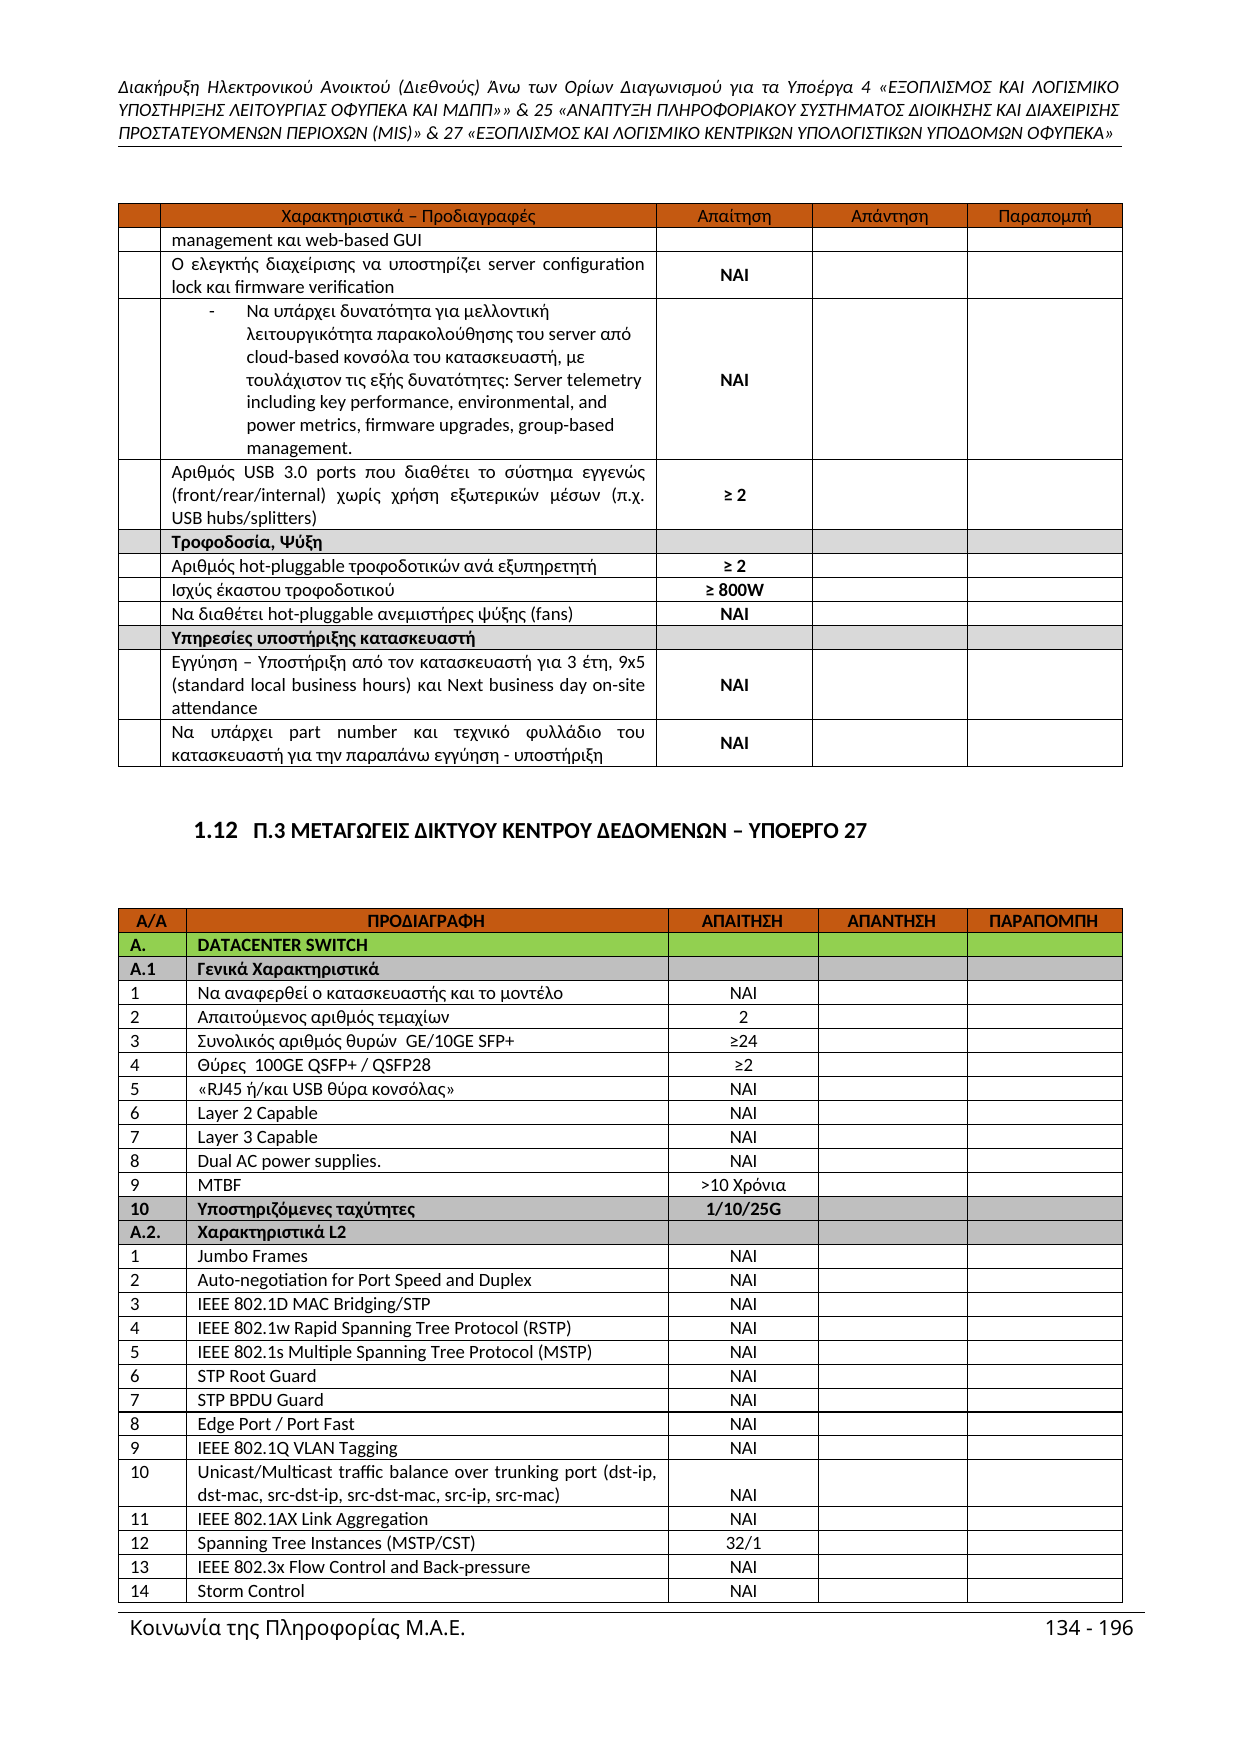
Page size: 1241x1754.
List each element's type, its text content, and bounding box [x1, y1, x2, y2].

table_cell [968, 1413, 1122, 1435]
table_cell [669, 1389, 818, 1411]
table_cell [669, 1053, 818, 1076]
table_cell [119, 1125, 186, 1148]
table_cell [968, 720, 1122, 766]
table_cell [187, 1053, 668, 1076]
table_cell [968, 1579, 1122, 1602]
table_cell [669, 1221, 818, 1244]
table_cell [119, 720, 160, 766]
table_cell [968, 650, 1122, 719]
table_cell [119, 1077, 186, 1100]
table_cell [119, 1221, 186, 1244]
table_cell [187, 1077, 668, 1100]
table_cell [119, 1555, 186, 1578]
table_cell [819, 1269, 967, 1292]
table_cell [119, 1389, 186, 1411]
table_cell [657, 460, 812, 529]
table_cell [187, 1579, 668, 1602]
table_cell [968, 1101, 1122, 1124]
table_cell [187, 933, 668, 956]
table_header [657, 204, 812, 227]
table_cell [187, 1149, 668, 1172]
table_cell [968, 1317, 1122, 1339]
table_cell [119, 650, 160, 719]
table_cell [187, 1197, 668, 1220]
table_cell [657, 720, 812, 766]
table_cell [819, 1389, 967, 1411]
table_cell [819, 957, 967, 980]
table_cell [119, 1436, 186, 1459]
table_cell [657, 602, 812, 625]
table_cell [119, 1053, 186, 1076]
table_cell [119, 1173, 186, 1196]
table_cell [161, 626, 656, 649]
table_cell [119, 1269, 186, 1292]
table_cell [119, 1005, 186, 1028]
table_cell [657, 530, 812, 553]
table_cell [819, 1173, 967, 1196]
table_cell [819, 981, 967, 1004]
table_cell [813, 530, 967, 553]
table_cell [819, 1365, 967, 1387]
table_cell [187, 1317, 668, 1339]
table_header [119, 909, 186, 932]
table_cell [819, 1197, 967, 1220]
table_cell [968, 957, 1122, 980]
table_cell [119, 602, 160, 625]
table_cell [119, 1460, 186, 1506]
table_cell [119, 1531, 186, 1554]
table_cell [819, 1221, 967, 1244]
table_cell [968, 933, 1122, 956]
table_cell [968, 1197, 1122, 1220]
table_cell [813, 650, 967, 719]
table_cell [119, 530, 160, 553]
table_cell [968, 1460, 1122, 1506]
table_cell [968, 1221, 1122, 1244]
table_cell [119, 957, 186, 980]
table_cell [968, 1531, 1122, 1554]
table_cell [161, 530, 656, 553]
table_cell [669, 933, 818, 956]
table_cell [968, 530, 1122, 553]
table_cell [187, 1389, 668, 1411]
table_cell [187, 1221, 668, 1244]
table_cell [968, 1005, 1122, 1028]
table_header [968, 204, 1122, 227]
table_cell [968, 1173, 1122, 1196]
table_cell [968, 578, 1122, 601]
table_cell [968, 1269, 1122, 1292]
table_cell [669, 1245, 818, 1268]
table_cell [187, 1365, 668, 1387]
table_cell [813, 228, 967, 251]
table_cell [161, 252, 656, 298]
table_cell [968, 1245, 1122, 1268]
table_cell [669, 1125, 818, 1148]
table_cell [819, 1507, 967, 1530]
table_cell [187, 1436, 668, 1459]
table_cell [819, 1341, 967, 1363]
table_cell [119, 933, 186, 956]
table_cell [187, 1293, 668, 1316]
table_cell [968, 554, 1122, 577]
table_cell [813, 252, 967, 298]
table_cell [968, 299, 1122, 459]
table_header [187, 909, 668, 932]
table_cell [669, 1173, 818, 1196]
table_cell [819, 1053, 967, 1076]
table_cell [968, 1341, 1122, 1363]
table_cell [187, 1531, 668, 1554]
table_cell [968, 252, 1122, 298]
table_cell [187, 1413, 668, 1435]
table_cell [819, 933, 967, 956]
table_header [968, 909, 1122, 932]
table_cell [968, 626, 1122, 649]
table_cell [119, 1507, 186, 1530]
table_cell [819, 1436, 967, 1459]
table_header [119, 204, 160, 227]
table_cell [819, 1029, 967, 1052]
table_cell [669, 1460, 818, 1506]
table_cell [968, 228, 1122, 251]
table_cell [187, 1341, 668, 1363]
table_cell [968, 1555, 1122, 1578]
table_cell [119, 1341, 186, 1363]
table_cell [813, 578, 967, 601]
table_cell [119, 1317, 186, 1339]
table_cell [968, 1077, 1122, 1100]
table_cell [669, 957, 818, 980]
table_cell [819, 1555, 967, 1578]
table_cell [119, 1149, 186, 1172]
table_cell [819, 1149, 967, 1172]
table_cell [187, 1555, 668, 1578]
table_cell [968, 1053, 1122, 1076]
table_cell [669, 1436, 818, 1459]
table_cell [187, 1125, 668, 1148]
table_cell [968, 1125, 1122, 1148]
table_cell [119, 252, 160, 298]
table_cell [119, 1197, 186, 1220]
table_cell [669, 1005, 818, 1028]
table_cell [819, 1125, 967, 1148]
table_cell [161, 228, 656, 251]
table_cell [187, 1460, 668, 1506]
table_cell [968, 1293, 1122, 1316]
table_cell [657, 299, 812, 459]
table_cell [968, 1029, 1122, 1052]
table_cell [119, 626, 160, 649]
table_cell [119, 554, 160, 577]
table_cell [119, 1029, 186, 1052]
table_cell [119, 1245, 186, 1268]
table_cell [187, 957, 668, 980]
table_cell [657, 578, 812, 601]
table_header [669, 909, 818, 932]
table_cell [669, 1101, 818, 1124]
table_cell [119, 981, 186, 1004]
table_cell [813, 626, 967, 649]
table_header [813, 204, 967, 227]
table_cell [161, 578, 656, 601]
subtitle Π.3 ΜΕΤΑΓΩΓΕΙΣ ΔΙΚΤΥΟΥ ΚΕΝΤΡΟΥ ΔΕΔΟΜΕΝΩΝ – ΥΠΟΕΡΓΟ 27 [193, 814, 1122, 845]
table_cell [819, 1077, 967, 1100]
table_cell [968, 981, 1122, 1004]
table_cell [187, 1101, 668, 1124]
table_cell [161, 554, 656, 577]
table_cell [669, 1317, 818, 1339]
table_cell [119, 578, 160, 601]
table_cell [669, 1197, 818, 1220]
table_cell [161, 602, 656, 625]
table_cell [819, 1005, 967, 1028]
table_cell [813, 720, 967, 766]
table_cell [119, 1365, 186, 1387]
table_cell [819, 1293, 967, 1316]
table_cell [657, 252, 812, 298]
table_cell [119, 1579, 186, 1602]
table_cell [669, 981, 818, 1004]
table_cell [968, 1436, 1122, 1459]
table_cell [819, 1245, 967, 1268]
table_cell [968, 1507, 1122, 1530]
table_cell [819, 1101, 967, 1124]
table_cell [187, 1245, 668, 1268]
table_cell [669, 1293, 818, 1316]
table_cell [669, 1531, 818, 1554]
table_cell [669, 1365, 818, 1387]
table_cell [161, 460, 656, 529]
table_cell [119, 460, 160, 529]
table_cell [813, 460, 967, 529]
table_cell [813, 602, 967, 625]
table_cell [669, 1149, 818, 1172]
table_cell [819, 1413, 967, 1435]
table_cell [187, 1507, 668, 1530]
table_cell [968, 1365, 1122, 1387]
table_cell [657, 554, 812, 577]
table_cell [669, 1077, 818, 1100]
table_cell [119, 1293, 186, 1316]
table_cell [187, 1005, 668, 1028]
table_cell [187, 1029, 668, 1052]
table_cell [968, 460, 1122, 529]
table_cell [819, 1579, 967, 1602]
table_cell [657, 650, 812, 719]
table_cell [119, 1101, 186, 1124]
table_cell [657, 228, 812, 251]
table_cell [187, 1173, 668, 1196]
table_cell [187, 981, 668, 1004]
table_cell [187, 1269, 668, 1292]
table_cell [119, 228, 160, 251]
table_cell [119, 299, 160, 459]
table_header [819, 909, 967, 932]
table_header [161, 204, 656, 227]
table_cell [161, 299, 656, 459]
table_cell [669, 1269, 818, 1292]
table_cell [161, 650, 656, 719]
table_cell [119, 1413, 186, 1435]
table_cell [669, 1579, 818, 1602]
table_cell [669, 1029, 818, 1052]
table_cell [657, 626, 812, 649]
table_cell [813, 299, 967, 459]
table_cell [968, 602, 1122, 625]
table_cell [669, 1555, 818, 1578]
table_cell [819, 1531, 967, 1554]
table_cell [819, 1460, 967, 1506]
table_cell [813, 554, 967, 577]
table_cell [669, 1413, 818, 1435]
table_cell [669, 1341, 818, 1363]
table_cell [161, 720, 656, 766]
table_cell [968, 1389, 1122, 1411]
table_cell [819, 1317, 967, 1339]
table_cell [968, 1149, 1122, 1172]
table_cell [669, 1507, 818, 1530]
